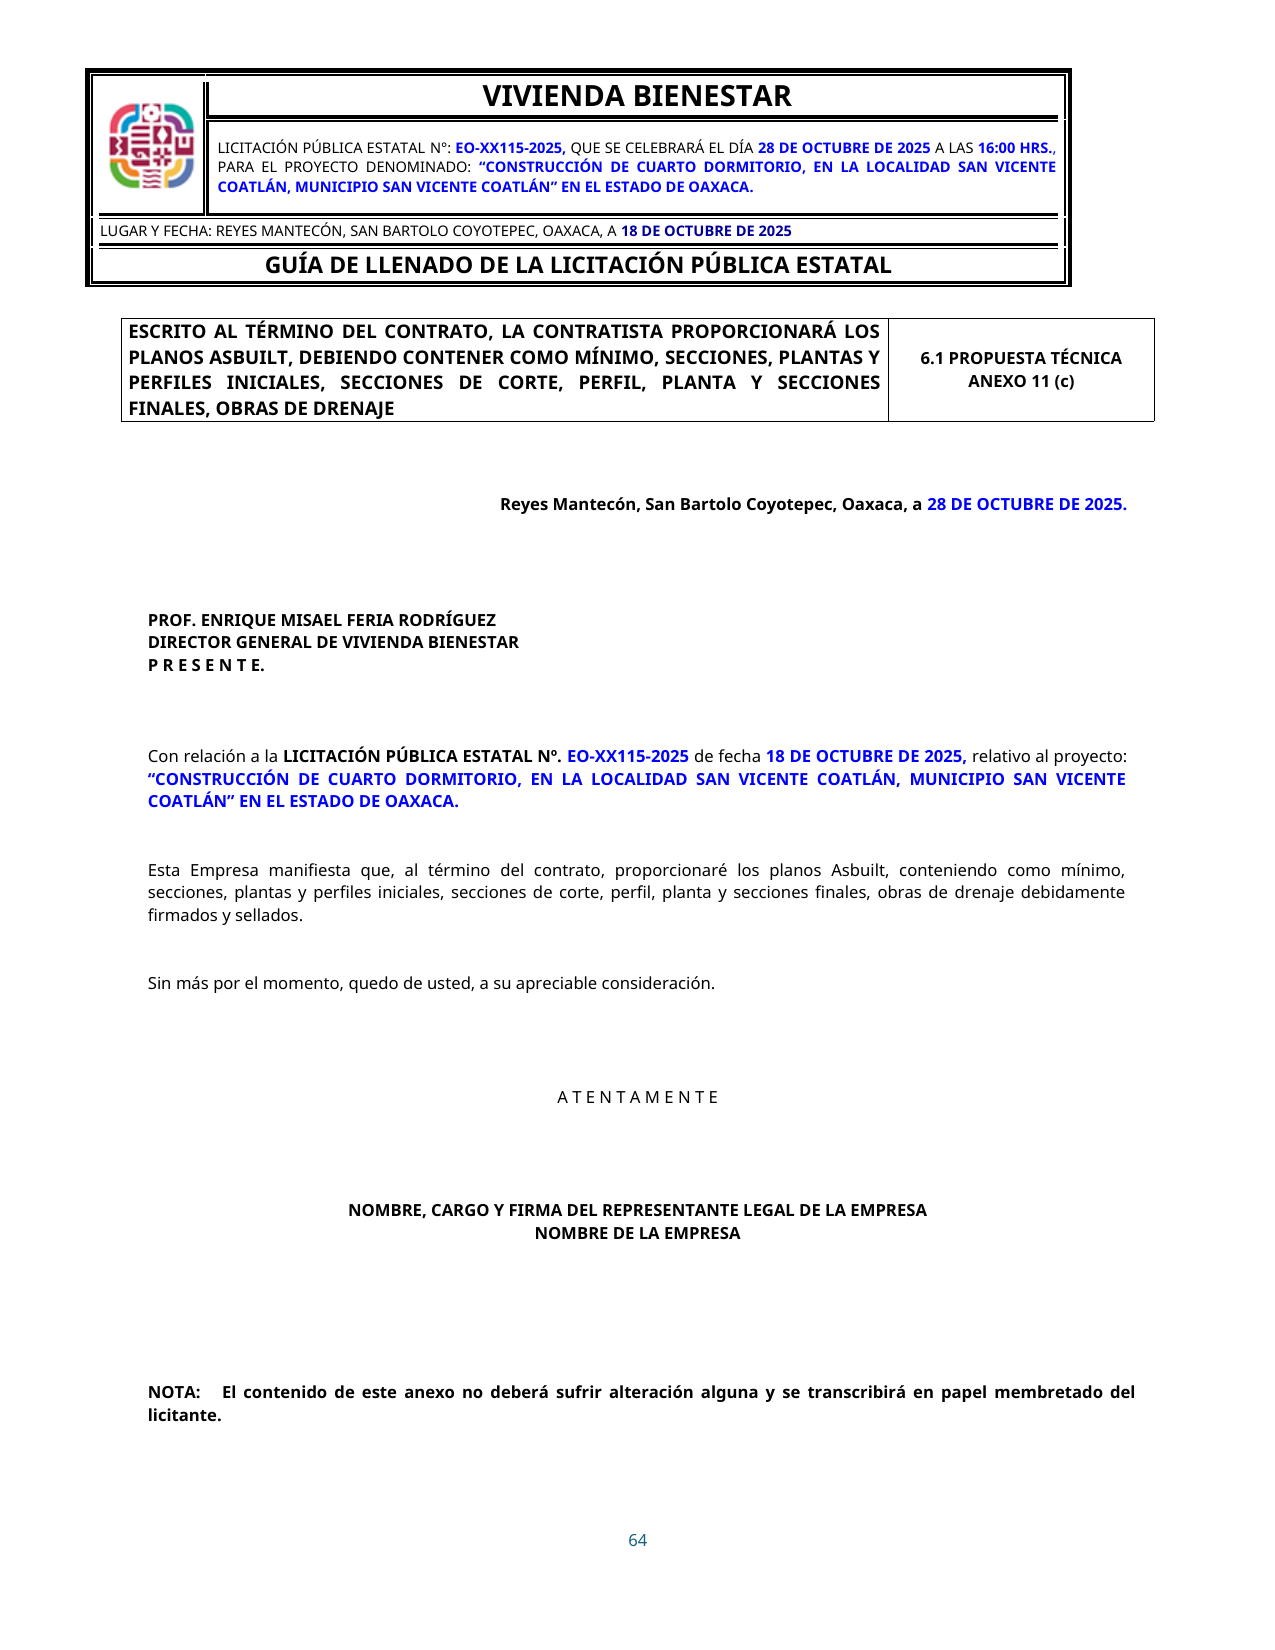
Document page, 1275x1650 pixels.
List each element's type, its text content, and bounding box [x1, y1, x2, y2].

text Esta Empresa manifiesta que, al término del contrato, proporcionaré los planos Asbuilt, conteniendo como mínimo, secciones, plantas y perfiles iniciales, secciones de corte, perfil, planta y secciones finales, obras de drenaje debidamente firmados y sellados. [148, 858, 1127, 926]
text Reyes Mantecón, San Bartolo Coyotepec, Oaxaca, a 28 DE OCTUBRE DE 2025. [148, 492, 1127, 515]
text NOMBRE, CARGO Y FIRMA DEL REPRESENTANTE LEGAL DE LA EMPRESA [148, 1199, 1127, 1222]
text Sin más por el momento, quedo de usted, a su apreciable consideración. [148, 972, 1127, 994]
text DIRECTOR GENERAL DE VIVIENDA BIENESTAR [148, 631, 1127, 654]
picture [98, 95, 203, 194]
text NOMBRE DE LA EMPRESA [148, 1222, 1127, 1244]
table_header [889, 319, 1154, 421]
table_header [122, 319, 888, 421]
text A T E N T A M E N T E [148, 1085, 1127, 1108]
list Con relación a la LICITACIÓN PÚBLICA ESTATAL Nº. EO-XX115-2025 de fecha 18 DE OCTUBRE DE 2025, relativo al proyecto: “CONSTRUCCIÓN DE CUARTO DORMITORIO, EN LA LOCALIDAD SAN VICENTE COATLÁN, MUNICIPIO SAN VICENTE COATLÁN” EN EL ESTADO DE OAXACA. [148, 745, 1127, 813]
text P R E S E N T E. [148, 654, 1127, 677]
text PROF. ENRIQUE MISAEL FERIA RODRÍGUEZ [148, 608, 1127, 631]
text NOTA: El contenido de este anexo no deberá sufrir alteración alguna y se transcribirá en papel membretado del licitante. [148, 1381, 1137, 1426]
